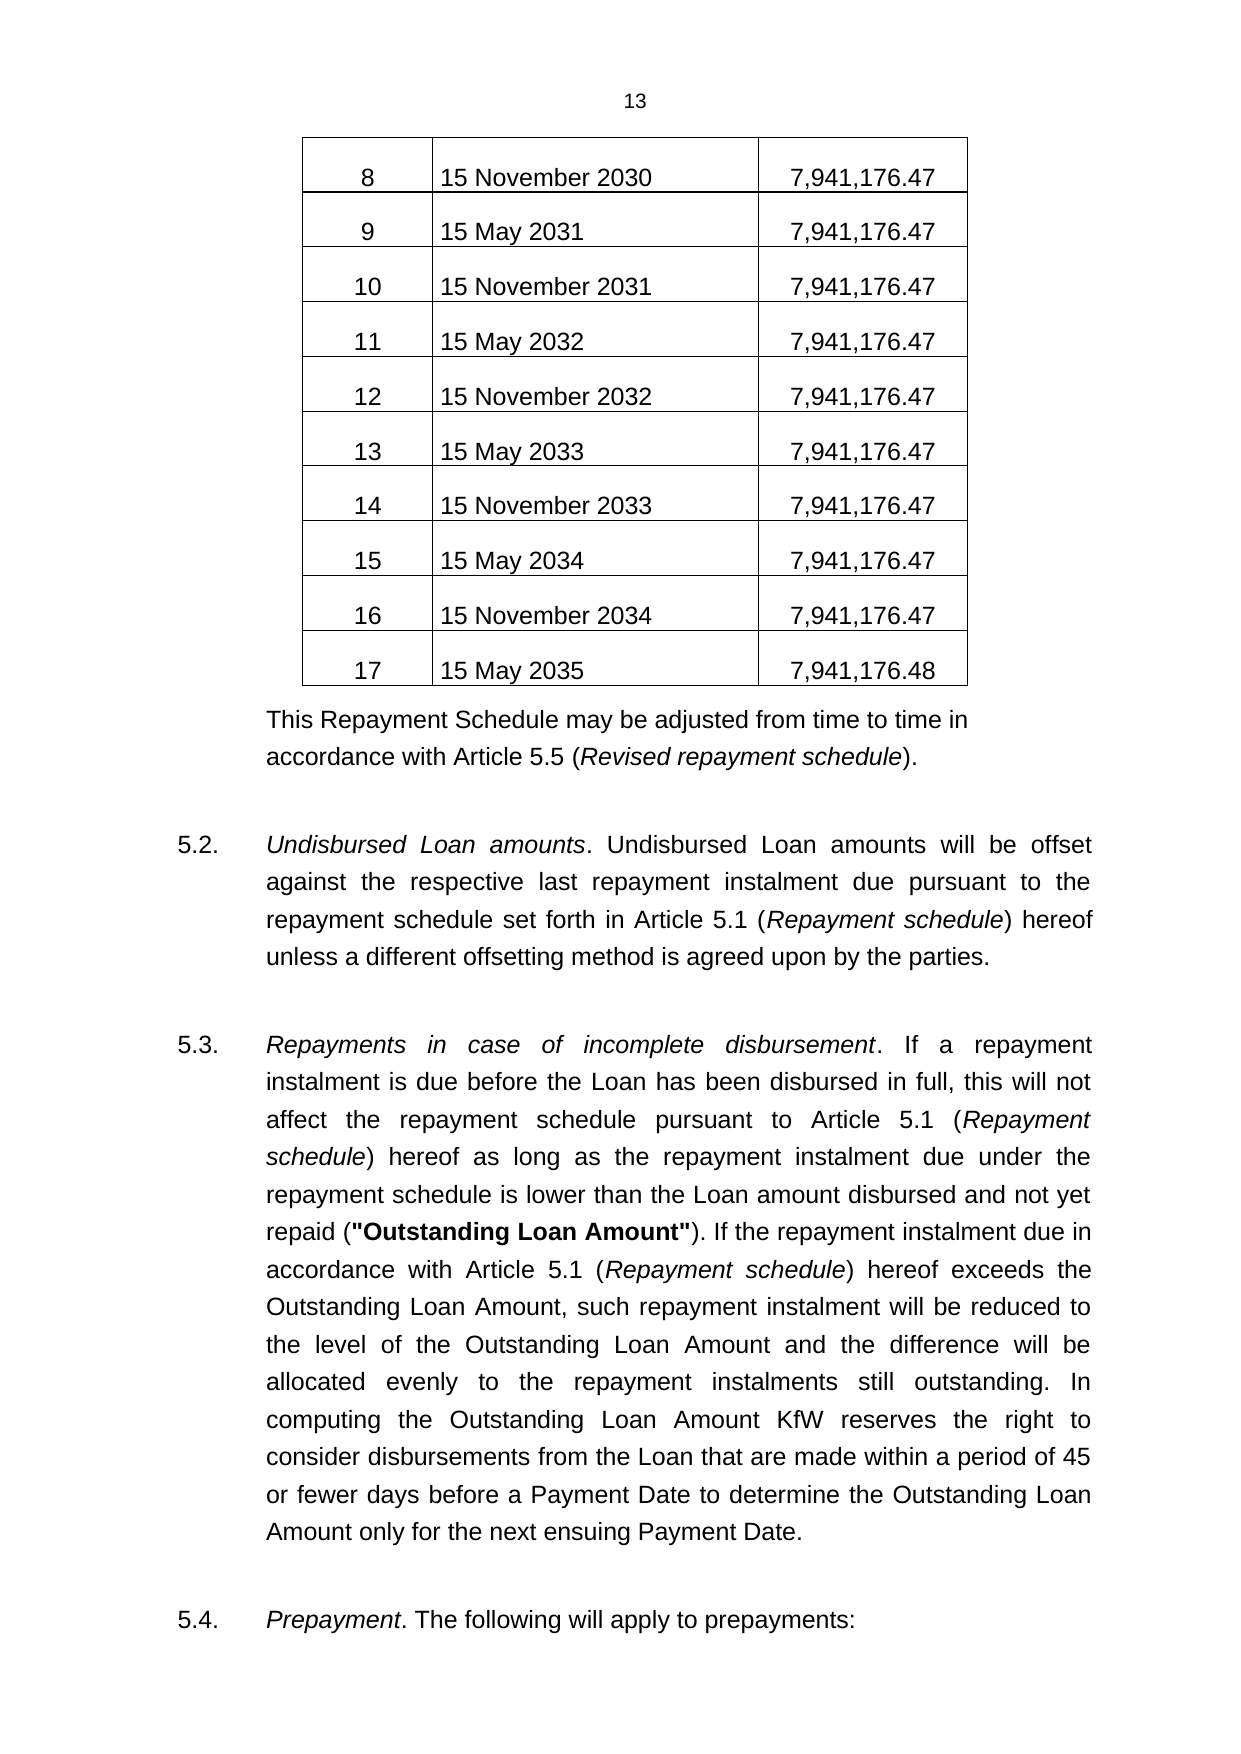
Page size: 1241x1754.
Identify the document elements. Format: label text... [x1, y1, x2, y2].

table_cell 10 [303, 247, 432, 301]
table_cell 7,941,176.47 [759, 357, 967, 411]
text This Repayment Schedule may be adjusted from time to time in accordance with Article 5.5 (Revised repayment schedule). [266, 698, 1092, 773]
table_cell 15 May 2035 [433, 631, 758, 684]
table_cell 15 [303, 521, 432, 575]
table_cell 7,941,176.47 [759, 412, 967, 465]
subtitle Prepayment. The following will apply to prepayments: [177, 1598, 1092, 1636]
table_cell 12 [303, 357, 432, 411]
table_cell 7,941,176.47 [759, 138, 967, 191]
table_cell 15 November 2030 [433, 138, 758, 191]
table_cell 15 May 2031 [433, 193, 758, 246]
table_cell 7,941,176.47 [759, 247, 967, 301]
subtitle Undisbursed Loan amounts. Undisbursed Loan amounts will be offset against the respective last repayment instalment due pursuant to the repayment schedule set forth in Article 5.1 (Repayment schedule) hereof unless a different offsetting method is agreed upon by the parties. [177, 823, 1092, 973]
table_cell 7,941,176.47 [759, 576, 967, 630]
table_cell 7,941,176.48 [759, 631, 967, 684]
table_cell 7,941,176.47 [759, 466, 967, 520]
table_cell 15 May 2034 [433, 521, 758, 575]
table_cell 11 [303, 302, 432, 356]
subtitle Repayments in case of incomplete disbursement. If a repayment instalment is due before the Loan has been disbursed in full, this will not affect the repayment schedule pursuant to Article 5.1 (Repayment schedule) hereof as long as the repayment instalment due under the repayment schedule is lower than the Loan amount disbursed and not yet repaid ("Outstanding Loan Amount"). If the repayment instalment due in accordance with Article 5.1 (Repayment schedule) hereof exceeds the Outstanding Loan Amount, such repayment instalment will be reduced to the level of the Outstanding Loan Amount and the difference will be allocated evenly to the repayment instalments still outstanding. In computing the Outstanding Loan Amount KfW reserves the right to consider disbursements from the Loan that are made within a period of 45 or fewer days before a Payment Date to determine the Outstanding Loan Amount only for the next ensuing Payment Date. [177, 1023, 1092, 1548]
table_cell 16 [303, 576, 432, 630]
table_cell 15 November 2034 [433, 576, 758, 630]
table_cell 15 May 2032 [433, 302, 758, 356]
table_cell 15 May 2033 [433, 412, 758, 465]
table_cell 8 [303, 138, 432, 191]
table_cell 17 [303, 631, 432, 684]
table_cell 7,941,176.47 [759, 302, 967, 356]
table_cell 7,941,176.47 [759, 193, 967, 246]
table_cell 9 [303, 193, 432, 246]
table_cell 15 November 2033 [433, 466, 758, 520]
table_cell 14 [303, 466, 432, 520]
table_cell 15 November 2031 [433, 247, 758, 301]
table_cell 15 November 2032 [433, 357, 758, 411]
table_cell 13 [303, 412, 432, 465]
table_cell 7,941,176.47 [759, 521, 967, 575]
